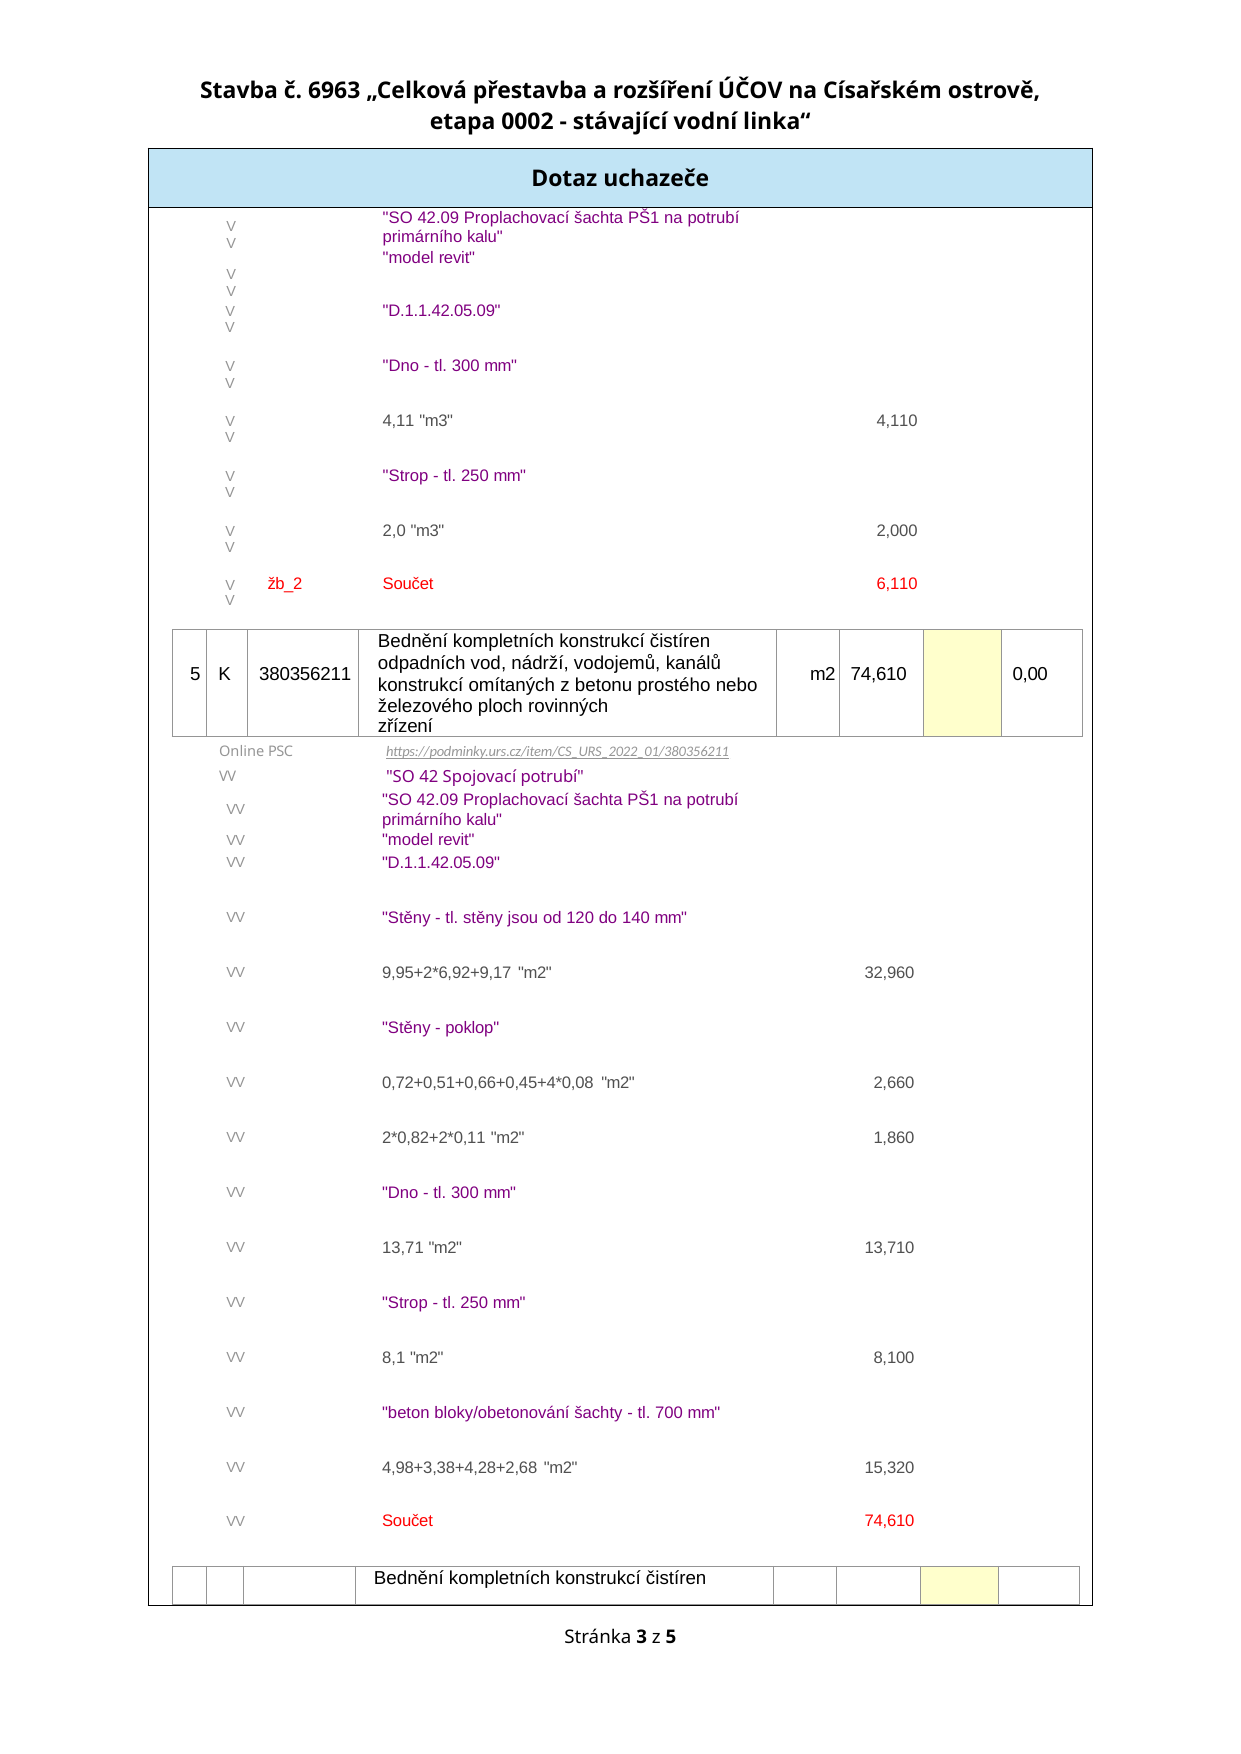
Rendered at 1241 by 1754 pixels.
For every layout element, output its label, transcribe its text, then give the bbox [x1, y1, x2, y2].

table_header Dotaz uchazeče [149, 149, 1092, 207]
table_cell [149, 208, 1092, 1605]
